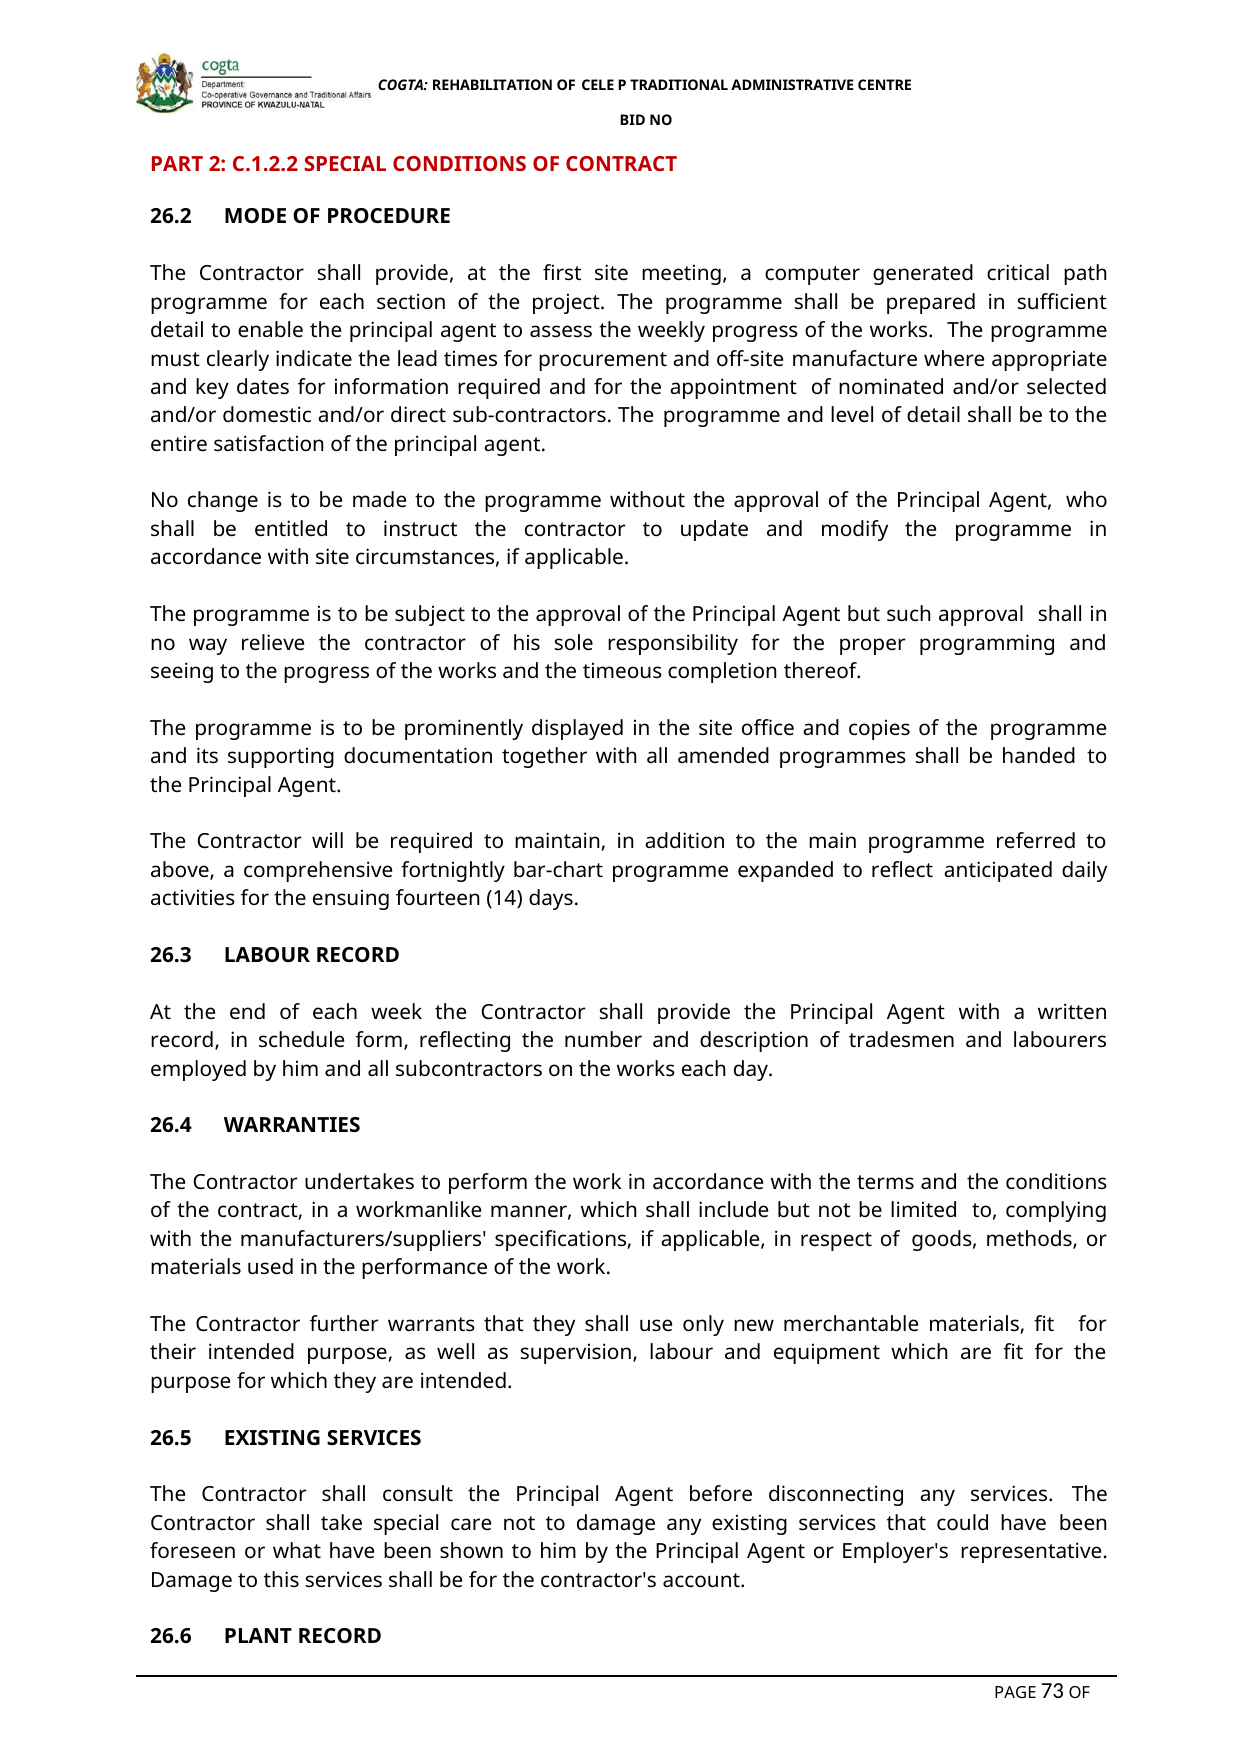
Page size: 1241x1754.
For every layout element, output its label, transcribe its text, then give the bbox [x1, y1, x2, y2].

text The Contractor will be required to maintain, in addition to the main programme referred to above, a comprehensive fortnightly bar-chart programme expanded to reflect anticipated daily activities for the ensuing fourteen (14) days. [150, 826, 1107, 912]
subtitle MODE OF PROCEDURE [150, 201, 1130, 230]
subtitle LABOUR RECORD [150, 940, 1130, 969]
text The Contractor shall consult the Principal Agent before disconnecting any services. The Contractor shall take special care not to damage any existing services that could have been foreseen or what have been shown to him by the Principal Agent or Employer's representative. Damage to this services shall be for the contractor's account. [150, 1479, 1108, 1593]
text The Contractor shall provide, at the first site meeting, a computer generated critical path programme for each section of the project. The programme shall be prepared in sufficient detail to enable the principal agent to assess the weekly progress of the works. The programme must clearly indicate the lead times for procurement and off-site manufacture where appropriate and key dates for information required and for the appointment of nominated and/or selected and/or domestic and/or direct sub-contractors. The programme and level of detail shall be to the entire satisfaction of the principal agent. [150, 258, 1108, 457]
text The programme is to be prominently displayed in the site office and copies of the programme and its supporting documentation together with all amended programmes shall be handed to the Principal Agent. [150, 713, 1107, 798]
subtitle EXISTING SERVICES [150, 1423, 1130, 1451]
text No change is to be made to the programme without the approval of the Principal Agent, who shall be entitled to instruct the contractor to update and modify the programme in accordance with site circumstances, if applicable. [150, 486, 1108, 571]
text The Contractor undertakes to perform the work in accordance with the terms and the conditions of the contract, in a workmanlike manner, which shall include but not be limited to, complying with the manufacturers/suppliers' specifications, if applicable, in respect of goods, methods, or materials used in the performance of the work. [150, 1167, 1107, 1281]
subtitle WARRANTIES [150, 1111, 1130, 1139]
text The programme is to be subject to the approval of the Principal Agent but such approval shall in no way relieve the contractor of his sole responsibility for the proper programming and seeing to the progress of the works and the timeous completion thereof. [150, 599, 1107, 685]
text The Contractor further warrants that they shall use only new merchantable materials, fit for their intended purpose, as well as supervision, labour and equipment which are fit for the purpose for which they are intended. [150, 1309, 1107, 1394]
text At the end of each week the Contractor shall provide the Principal Agent with a written record, in schedule form, reflecting the number and description of tradesmen and labourers employed by him and all subcontractors on the works each day. [150, 997, 1108, 1082]
subtitle PLANT RECORD [150, 1621, 1130, 1650]
picture [136, 52, 379, 118]
